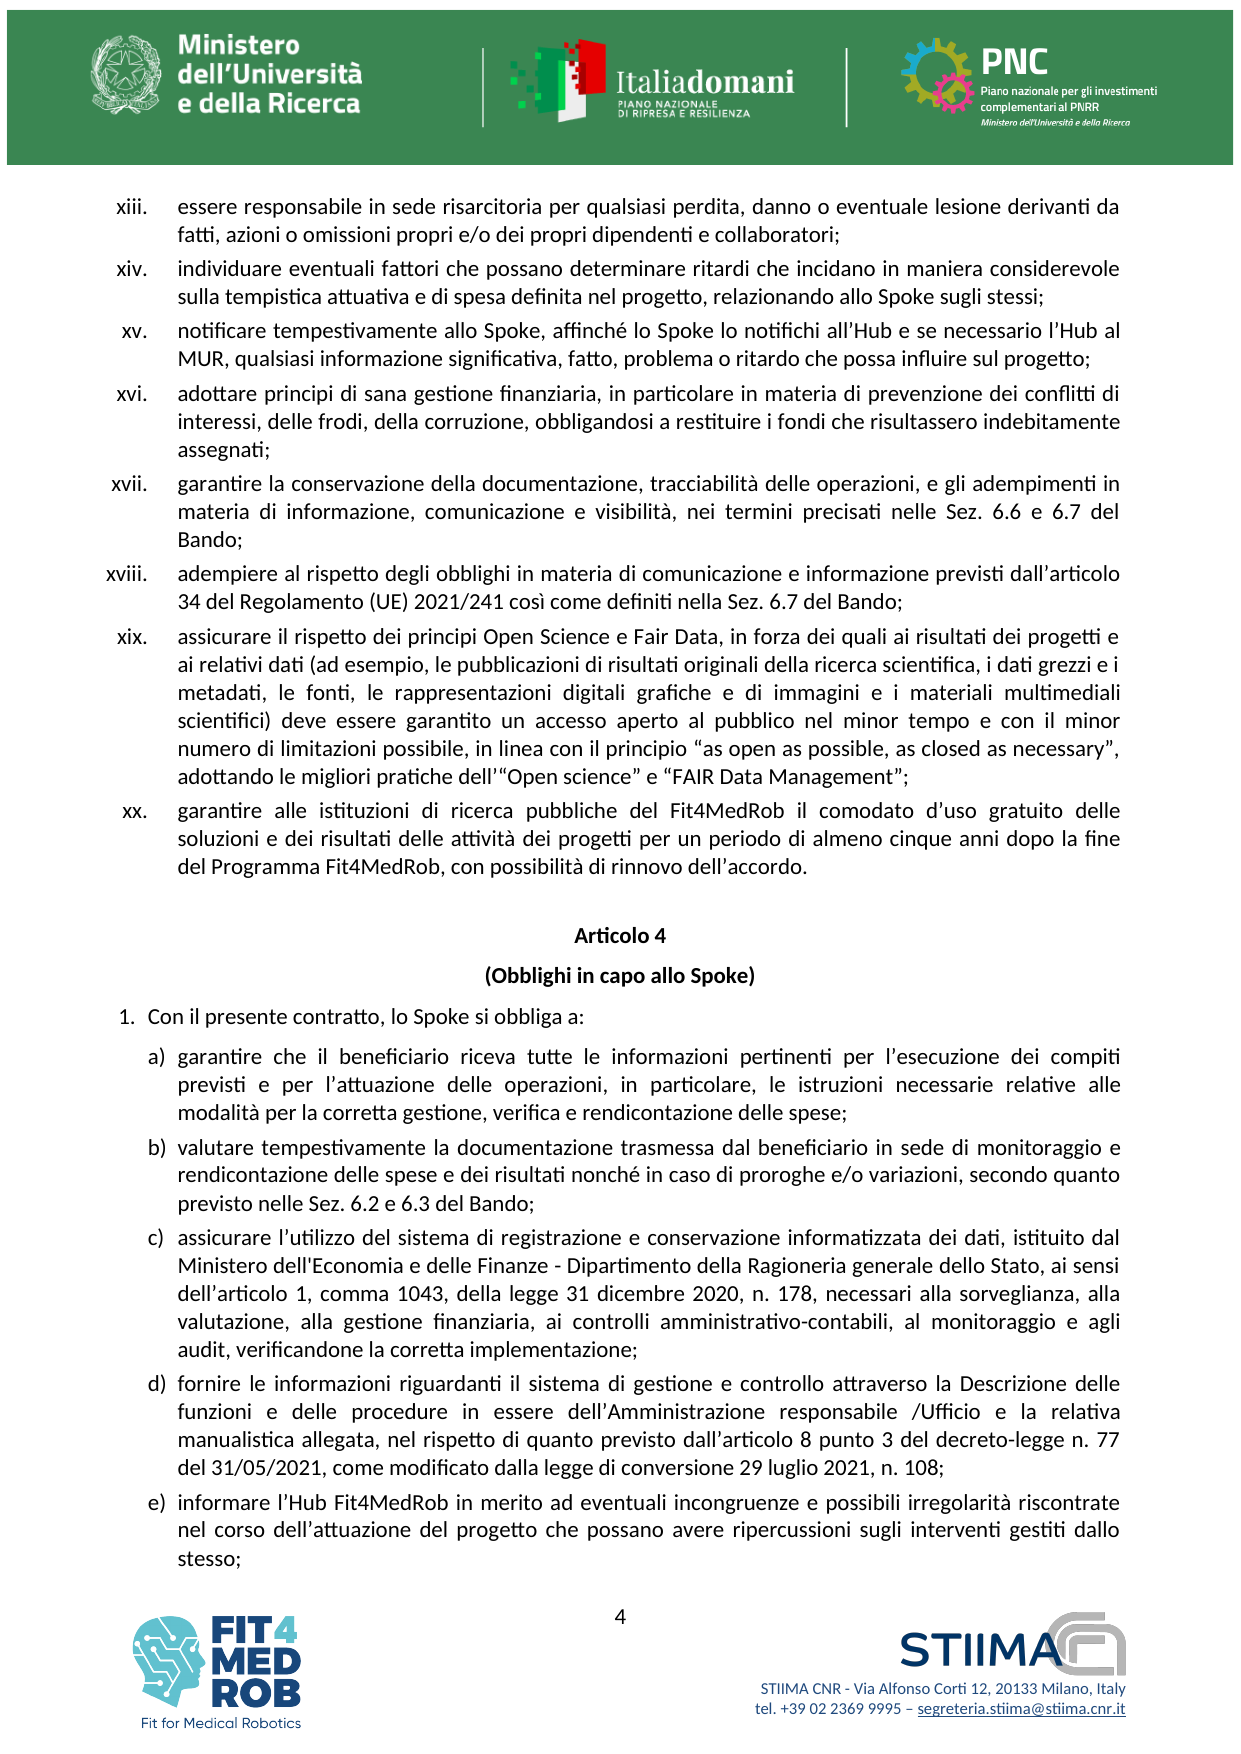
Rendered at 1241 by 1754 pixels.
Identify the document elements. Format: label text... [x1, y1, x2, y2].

picture [6, 9, 1234, 171]
list garantire la conservazione della documentazione, tracciabilità delle operazioni, e gli adempimenti in materia di informazione, comunicazione e visibilità, nei termini precisati nelle Sez. 6.6 e 6.7 del Bando; [148, 469, 1122, 553]
list valutare tempestivamente la documentazione trasmessa dal beneficiario in sede di monitoraggio e rendicontazione delle spese e dei risultati nonché in caso di proroghe e/o variazioni, secondo quanto previsto nelle Sez. 6.2 e 6.3 del Bando; [148, 1133, 1122, 1217]
list notificare tempestivamente allo Spoke, affinché lo Spoke lo notifichi all’Hub e se necessario l’Hub al MUR, qualsiasi informazione significativa, fatto, problema o ritardo che possa influire sul progetto; [148, 317, 1122, 373]
text (Obblighi in capo allo Spoke) [118, 961, 1122, 989]
picture [886, 1600, 1142, 1696]
list adottare principi di sana gestione finanziaria, in particolare in materia di prevenzione dei conflitti di interessi, delle frodi, della corruzione, obbligandosi a restituire i fondi che risultassero indebitamente assegnati; [148, 379, 1122, 463]
list fornire le informazioni riguardanti il sistema di gestione e controllo attraverso la Descrizione delle funzioni e delle procedure in essere dell’Amministrazione responsabile /Ufficio e la relativa manualistica allegata, nel rispetto di quanto previsto dall’articolo 8 punto 3 del decreto-legge n. 77 del 31/05/2021, come modificato dalla legge di conversione 29 luglio 2021, n. 108; [148, 1369, 1122, 1481]
list adempiere al rispetto degli obblighi in materia di comunicazione e informazione previsti dall’articolo 34 del Regolamento (UE) 2021/241 così come definiti nella Sez. 6.7 del Bando; [148, 559, 1122, 616]
list Con il presente contratto, lo Spoke si obbliga a: [118, 1002, 1122, 1030]
list informare l’Hub Fit4MedRob in merito ad eventuali incongruenze e possibili irregolarità riscontrate nel corso dell’attuazione del progetto che possano avere ripercussioni sugli interventi gestiti dallo stesso; [148, 1488, 1122, 1572]
list garantire alle istituzioni di ricerca pubbliche del Fit4MedRob il comodato d’uso gratuito delle soluzioni e dei risultati delle attività dei progetti per un periodo di almeno cinque anni dopo la fine del Programma Fit4MedRob, con possibilità di rinnovo dell’accordo. [148, 796, 1122, 880]
list individuare eventuali fattori che possano determinare ritardi che incidano in maniera considerevole sulla tempistica attuativa e di spesa definita nel progetto, relazionando allo Spoke sugli stessi; [148, 254, 1122, 310]
list essere responsabile in sede risarcitoria per qualsiasi perdita, danno o eventuale lesione derivanti da fatti, azioni o omissioni propri e/o dei propri dipendenti e collaboratori; [148, 192, 1122, 248]
list assicurare l’utilizzo del sistema di registrazione e conservazione informatizzata dei dati, istituito dal Ministero dell'Economia e delle Finanze - Dipartimento della Ragioneria generale dello Stato, ai sensi dell’articolo 1, comma 1043, della legge 31 dicembre 2020, n. 178, necessari alla sorveglianza, alla valutazione, alla gestione finanziaria, ai controlli amministrativo-contabili, al monitoraggio e agli audit, verificandone la corretta implementazione; [148, 1223, 1122, 1363]
text Articolo 4 [118, 921, 1122, 949]
picture [118, 1605, 318, 1737]
list garantire che il beneficiario riceva tutte le informazioni pertinenti per l’esecuzione dei compiti previsti e per l’attuazione delle operazioni, in particolare, le istruzioni necessarie relative alle modalità per la corretta gestione, verifica e rendicontazione delle spese; [148, 1042, 1122, 1126]
list assicurare il rispetto dei principi Open Science e Fair Data, in forza dei quali ai risultati dei progetti e ai relativi dati (ad esempio, le pubblicazioni di risultati originali della ricerca scientifica, i dati grezzi e i metadati, le fonti, le rappresentazioni digitali grafiche e di immagini e i materiali multimediali scientifici) deve essere garantito un accesso aperto al pubblico nel minor tempo e con il minor numero di limitazioni possibile, in linea con il principio “as open as possible, as closed as necessary”, adottando le migliori pratiche dell’“Open science” e “FAIR Data Management”; [148, 622, 1122, 790]
